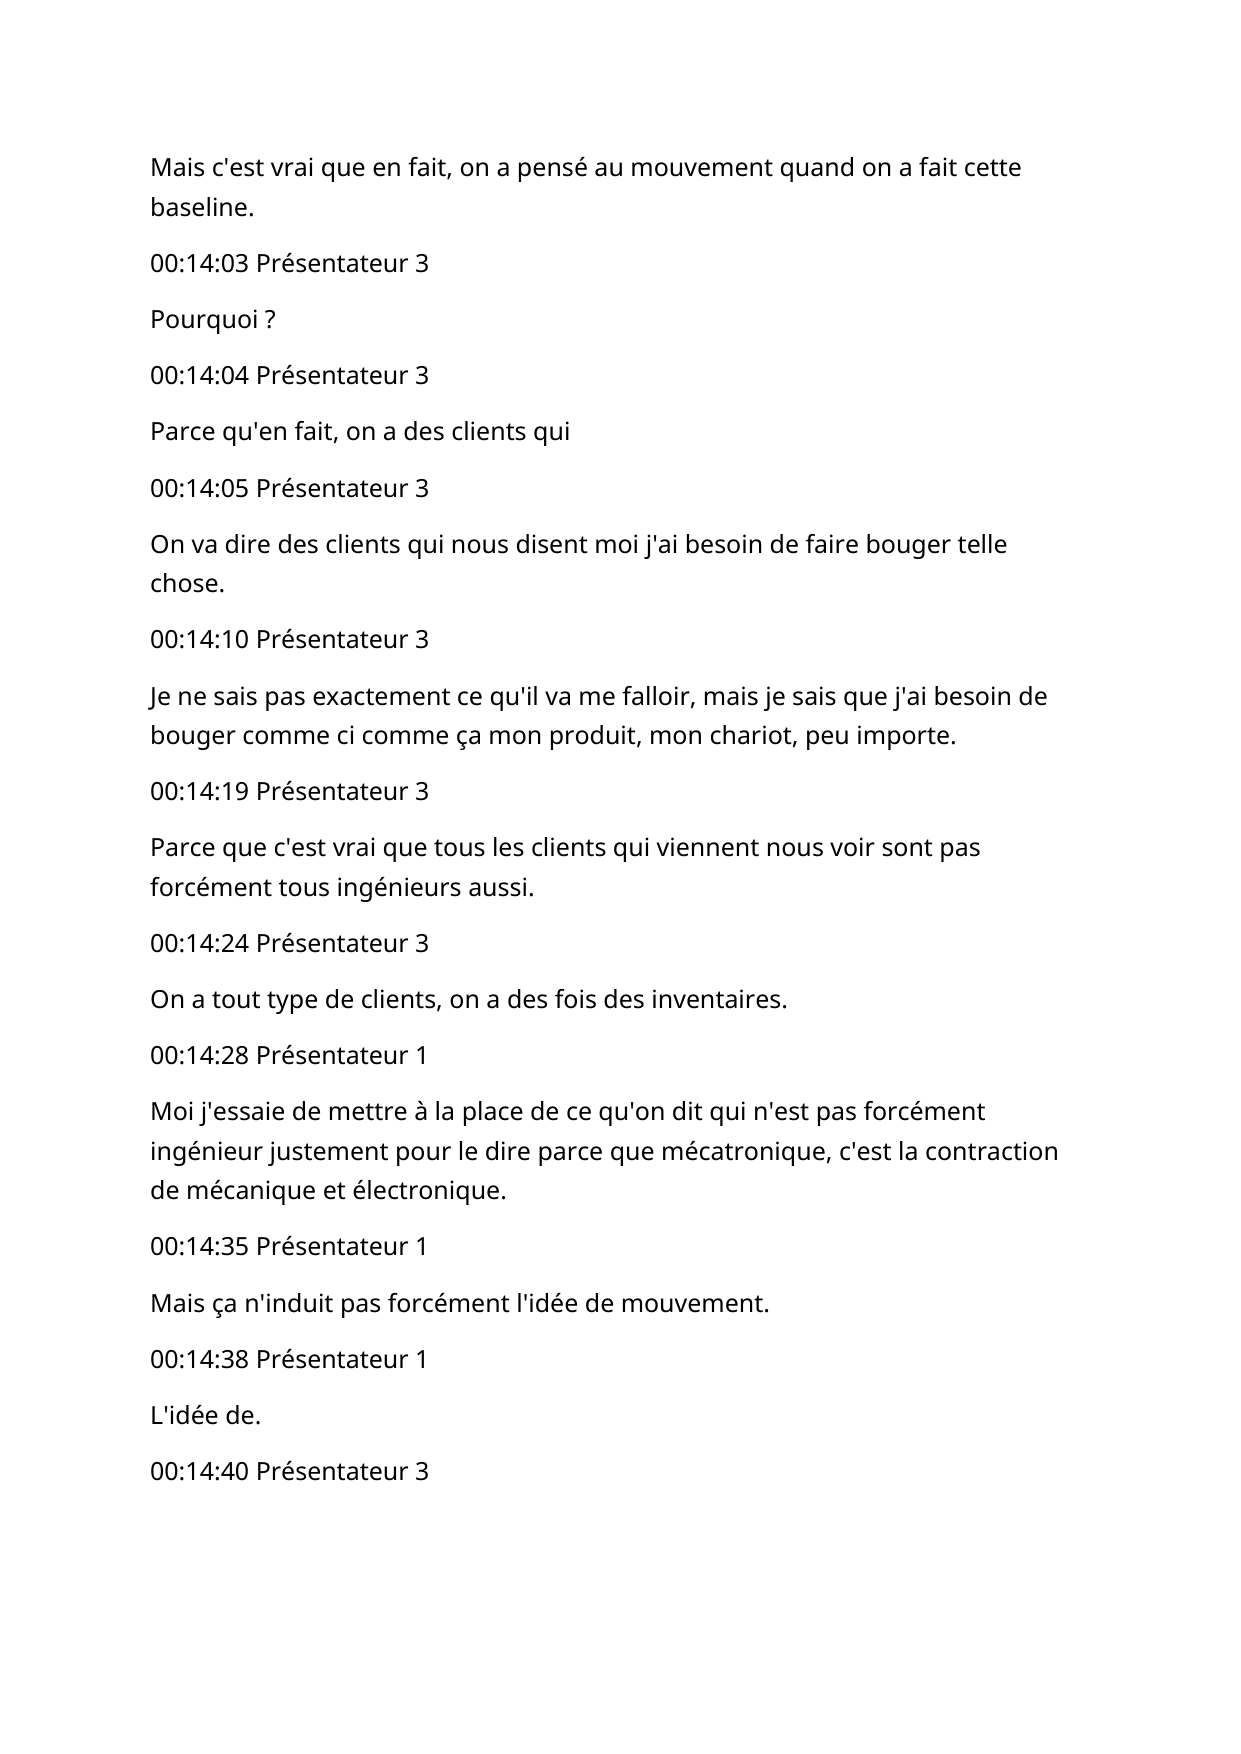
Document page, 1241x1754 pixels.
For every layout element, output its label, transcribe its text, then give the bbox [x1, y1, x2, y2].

text On va dire des clients qui nous disent moi j'ai besoin de faire bouger telle chose. [150, 526, 1090, 600]
text 00:14:28 Présentateur 1 [150, 1038, 1090, 1072]
text 00:14:24 Présentateur 3 [150, 926, 1090, 959]
text 00:14:10 Présentateur 3 [150, 622, 1090, 656]
text 00:14:05 Présentateur 3 [150, 470, 1090, 504]
text 00:14:03 Présentateur 3 [150, 246, 1090, 280]
text Parce que c'est vrai que tous les clients qui viennent nous voir sont pas forcément tous ingénieurs aussi. [150, 830, 1090, 903]
text Pourquoi ? [150, 302, 1090, 336]
text Moi j'essaie de mettre à la place de ce qu'on dit qui n'est pas forcément ingénieur justement pour le dire parce que mécatronique, c'est la contraction de mécanique et électronique. [150, 1094, 1090, 1207]
text 00:14:38 Présentateur 1 [150, 1341, 1090, 1375]
text L'idée de. [150, 1397, 1090, 1432]
text 00:14:40 Présentateur 3 [150, 1454, 1090, 1488]
text 00:14:04 Présentateur 3 [150, 358, 1090, 392]
text Je ne sais pas exactement ce qu'il va me falloir, mais je sais que j'ai besoin de bouger comme ci comme ça mon produit, mon chariot, peu importe. [150, 678, 1090, 752]
text Parce qu'en fait, on a des clients qui [150, 414, 1090, 448]
text Mais c'est vrai que en fait, on a pensé au mouvement quand on a fait cette baseline. [150, 150, 1090, 223]
text Mais ça n'induit pas forcément l'idée de mouvement. [150, 1285, 1090, 1319]
text 00:14:35 Présentateur 1 [150, 1229, 1090, 1263]
text On a tout type de clients, on a des fois des inventaires. [150, 982, 1090, 1016]
text 00:14:19 Présentateur 3 [150, 774, 1090, 808]
